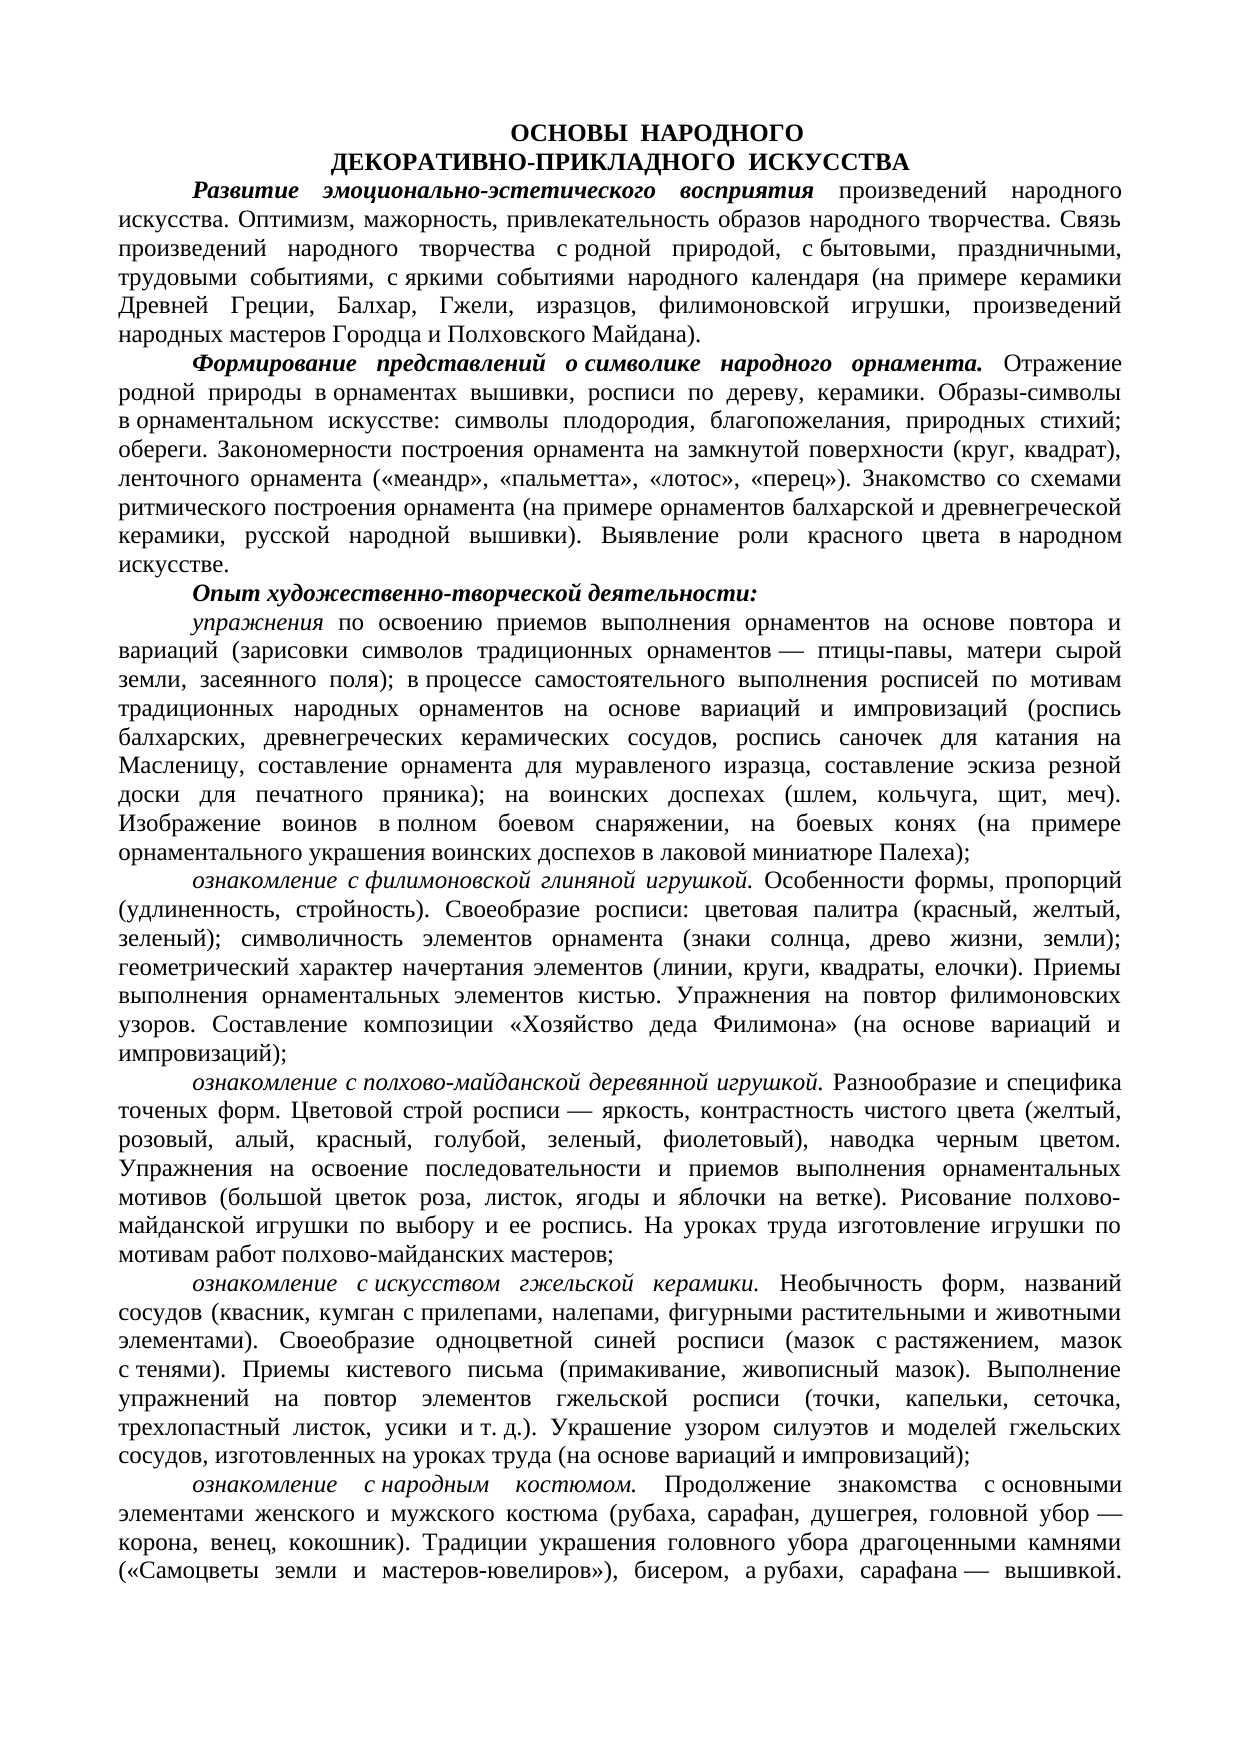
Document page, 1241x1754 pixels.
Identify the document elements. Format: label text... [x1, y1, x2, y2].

text упражнения по освоению приемов выполнения орнаментов на основе повтора и вариаций (зарисовки символов традиционных орнаментов — птицы-павы, матери сырой земли, засеянного поля); в процессе самостоятельного выполнения росписей по мотивам традиционных народных орнаментов на основе вариаций и импровизаций (роспись балхарских, древнегреческих керамических сосудов, роспись саночек для катания на Масленицу, составление орнамента для муравленого изразца, составление эскиза резной доски для печатного пряника); на воинских доспехах (шлем, кольчуга, щит, меч). Изображение воинов в полном боевом снаряжении, на боевых конях (на примере орнаментального украшения воинских доспехов в лаковой миниатюре Палеха); [118, 607, 1122, 866]
text ознакомление с искусством гжельской керамики. Необычность форм, названий сосудов (квасник, кумган с прилепами, налепами, фигурными растительными и животными элементами). Своеобразие одноцветной синей росписи (мазок с растяжением, мазок с тенями). Приемы кистевого письма (примакивание, живописный мазок). Выполнение упражнений на повтор элементов гжельской росписи (точки, капельки, сеточка, трехлопастный листок, усики и т. д.). Украшение узором силуэтов и моделей гжельских сосудов, изготовленных на уроках труда (на основе вариаций и импровизаций); [118, 1268, 1122, 1469]
text Опыт художественно-творческой деятельности: [118, 578, 1122, 607]
text Формирование представлений о символике народного орнамента. Отражение родной природы в орнаментах вышивки, росписи по дереву, керамики. Образы-символы в орнаментальном искусстве: символы плодородия, благопожелания, природных стихий; обереги. Закономерности построения орнамента на замкнутой поверхности (круг, квадрат), ленточного орнамента («меандр», «пальметта», «лотос», «перец»). Знакомство со схемами ритмического построения орнамента (на примере орнаментов балхарской и древнегреческой керамики, русской народной вышивки). Выявление роли красного цвета в народном искусстве. [118, 348, 1122, 578]
text ознакомление с полхово-майданской деревянной игрушкой. Разнообразие и специфика точеных форм. Цветовой строй росписи — яркость, контрастность чистого цвета (желтый, розовый, алый, красный, голубой, зеленый, фиолетовый), наводка черным цветом. Упражнения на освоение последовательности и приемов выполнения орнаментальных мотивов (большой цветок роза, листок, ягоды и яблочки на ветке). Рисование полхово-майданской игрушки по выбору и ее роспись. На уроках труда изготовление игрушки по мотивам работ полхово-майданских мастеров; [118, 1067, 1122, 1268]
text ОСНОВЫ НАРОДНОГО ДЕКОРАТИВНО-ПРИКЛАДНОГО ИСКУССТВА [118, 118, 1122, 176]
text ознакомление с филимоновской глиняной игрушкой. Особенности формы, пропорций (удлиненность, стройность). Своеобразие росписи: цветовая палитра (красный, желтый, зеленый); символичность элементов орнамента (знаки солнца, древо жизни, земли); геометрический характер начертания элементов (линии, круги, квадраты, елочки). Приемы выполнения орнаментальных элементов кистью. Упражнения на повтор филимоновских узоров. Составление композиции «Хозяйство деда Филимона» (на основе вариаций и импровизаций); [118, 866, 1122, 1067]
text Развитие эмоционально-эстетического восприятия произведений народного искусства. Оптимизм, мажорность, привлекательность образов народного творчества. Связь произведений народного творчества с родной природой, с бытовыми, праздничными, трудовыми событиями, с яркими событиями народного календаря (на примере керамики Древней Греции, Балхар, Гжели, изразцов, филимоновской игрушки, произведений народных мастеров Городца и Полховского Майдана). [118, 176, 1122, 348]
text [118, 1469, 1122, 1584]
